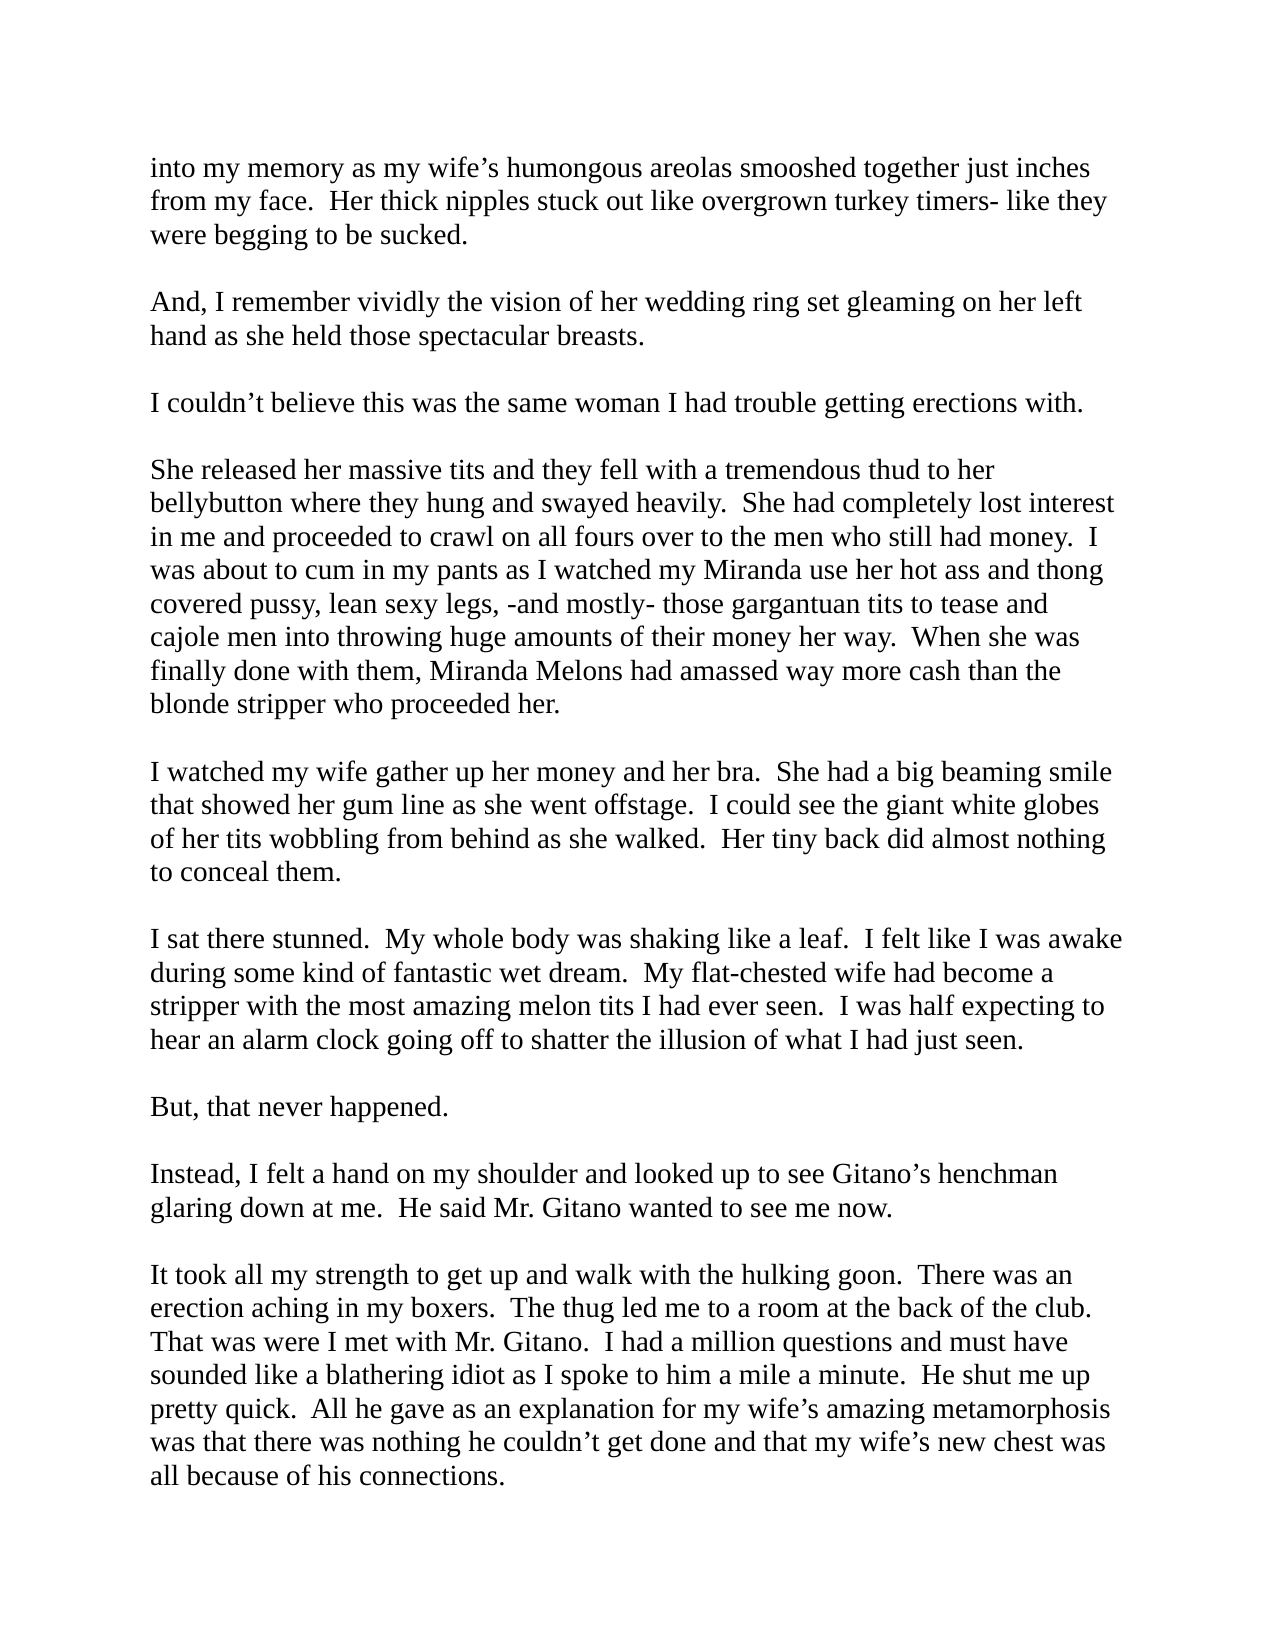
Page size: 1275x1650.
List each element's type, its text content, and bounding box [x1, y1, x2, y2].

text It took all my strength to get up and walk with the hulking goon. There was an erection aching in my boxers. The thug led me to a room at the back of the club. That was were I met with Mr. Gitano. I had a million questions and must have sounded like a blathering idiot as I spoke to him a mile a minute. He shut me up pretty quick. All he gave as an explanation for my wife’s amazing metamorphosis was that there was nothing he couldn’t get done and that my wife’s new chest was all because of his connections. [150, 1257, 1125, 1492]
text She released her massive tits and they fell with a tremendous thud to her bellybutton where they hung and swayed heavily. She had completely lost interest in me and proceeded to crawl on all fours over to the men who still had money. I was about to cum in my pants as I watched my Miranda use her hot ass and thong covered pussy, lean sexy legs, -and mostly- those gargantuan tits to tease and cajole men into throwing huge amounts of their money her way. When she was finally done with them, Miranda Melons had amassed way more cash than the blonde stripper who proceeded her. [150, 452, 1125, 720]
text And, I remember vividly the vision of her wedding ring set gleaming on her left hand as she held those spectacular breasts. [150, 284, 1125, 351]
text I couldn’t believe this was the same woman I had trouble getting erections with. [150, 385, 1125, 418]
text I sat there stunned. My whole body was shaking like a leaf. I felt like I was awake during some kind of fantastic wet dream. My flat-chested wife had become a stripper with the most amazing melon tits I had ever seen. I was half expecting to hear an alarm clock going off to shatter the illusion of what I had just seen. [150, 921, 1125, 1056]
text I watched my wife gather up her money and her bra. She had a big beaming smile that showed her gum line as she went offstage. I could see the giant white globes of her tits wobbling from behind as she walked. Her tiny back did almost nothing to conceal them. [150, 754, 1125, 888]
text Instead, I felt a hand on my shoulder and looked up to see Gitano’s henchman glaring down at me. He said Mr. Gitano wanted to see me now. [150, 1156, 1125, 1223]
text But, that never happened. [150, 1089, 1125, 1123]
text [150, 150, 1125, 251]
